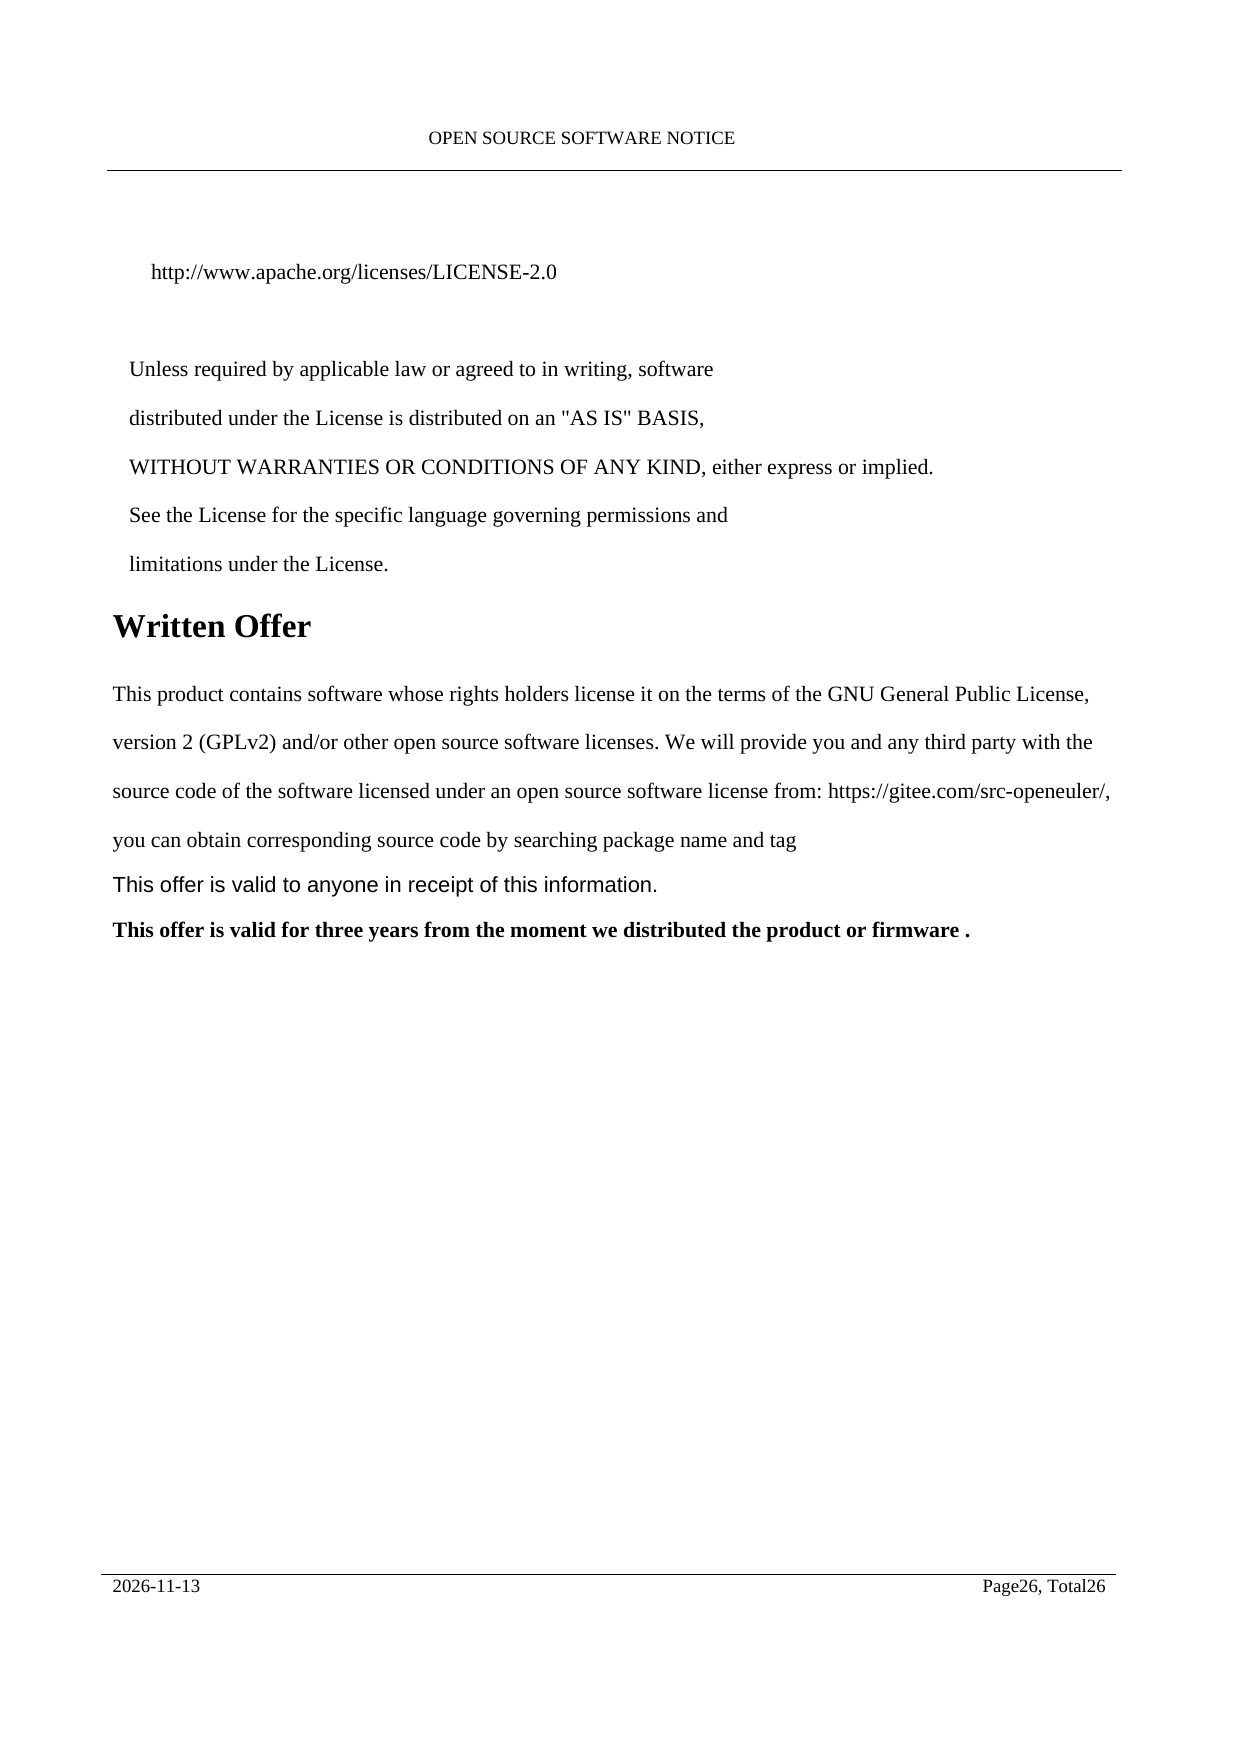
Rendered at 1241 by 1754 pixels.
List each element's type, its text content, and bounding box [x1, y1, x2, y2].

text Written Offer [112, 593, 1128, 658]
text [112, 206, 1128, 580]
text This offer is valid for three years from the moment we distributed the product or firmware . [112, 913, 1128, 946]
text This product contains software whose rights holders license it on the terms of the GNU General Public License, version 2 (GPLv2) and/or other open source software licenses. We will provide you and any third party with the source code of the software licensed under an open source software license from: https://gitee.com/src-openeuler/, you can obtain corresponding source code by searching package name and tag [112, 677, 1128, 856]
text This offer is valid to anyone in receipt of this information. [112, 868, 1128, 901]
